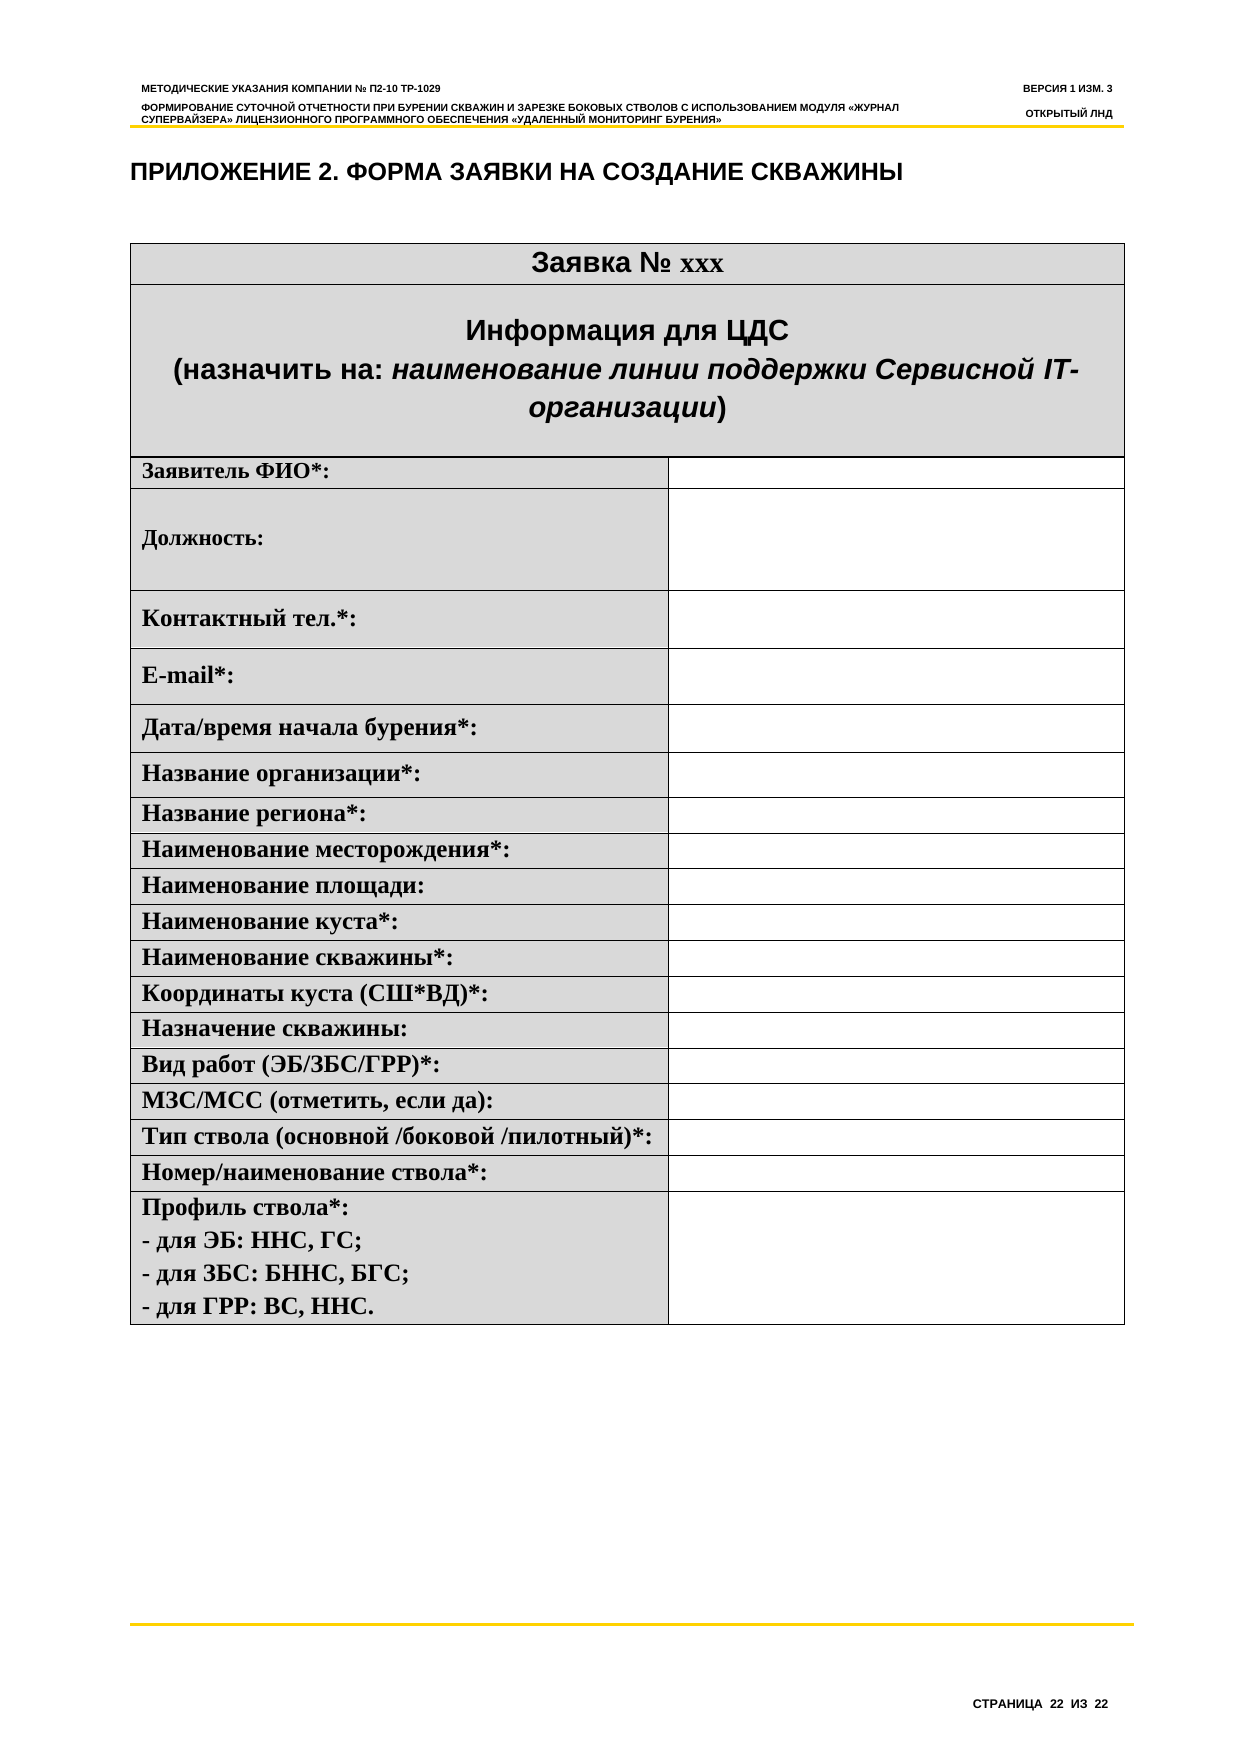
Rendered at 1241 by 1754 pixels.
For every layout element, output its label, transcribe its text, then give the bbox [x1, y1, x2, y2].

table_cell Наименование куста*: [131, 905, 668, 940]
table_cell Вид работ (ЭБ/ЗБС/ГРР)*: [131, 1049, 668, 1083]
table_cell [669, 869, 1124, 904]
table_cell [669, 1049, 1124, 1083]
table_cell Заявитель ФИО*: [131, 458, 668, 488]
table_cell Профиль ствола*: - для ЭБ: ННС, ГС; - для ЗБС: БННС, БГС; - для ГРР: ВС, ННС. [131, 1192, 668, 1324]
subtitle ПРИЛОЖЕНИЕ 2. ФОРМА ЗАЯВКИ НА СОЗДАНИЕ СКВАЖИНЫ [130, 157, 1134, 186]
table_cell Координаты куста (СШ*ВД)*: [131, 977, 668, 1012]
table_cell Наименование площади: [131, 869, 668, 904]
table_cell Название организации*: [131, 753, 668, 797]
table_cell Номер/наименование ствола*: [131, 1156, 668, 1191]
table_cell МЗС/МСС (отметить, если да): [131, 1084, 668, 1119]
table_cell [669, 834, 1124, 868]
table_cell [669, 458, 1124, 488]
table_cell [669, 753, 1124, 797]
table_cell Наименование скважины*: [131, 941, 668, 976]
table_cell Дата/время начала бурения*: [131, 705, 668, 752]
table_cell [669, 1120, 1124, 1155]
table_cell [669, 798, 1124, 832]
table_cell [669, 1013, 1124, 1047]
table_cell [669, 1084, 1124, 1119]
table_cell Назначение скважины: [131, 1013, 668, 1047]
table_cell Информация для ЦДС (назначить на: наименование линии поддержки Сервисной IT-организации) [131, 285, 1124, 456]
table_cell [669, 977, 1124, 1012]
table_cell E-mail*: [131, 649, 668, 704]
table_cell [669, 1192, 1124, 1324]
table_cell [669, 591, 1124, 647]
table_cell Тип ствола (основной /боковой /пилотный)*: [131, 1120, 668, 1155]
table_cell [669, 489, 1124, 590]
table_cell [669, 941, 1124, 976]
table_cell [669, 905, 1124, 940]
table_cell [669, 649, 1124, 704]
table_cell [669, 1156, 1124, 1191]
table_header Заявка № xxx [131, 244, 1124, 284]
table_cell Название региона*: [131, 798, 668, 832]
table_cell Контактный тел.*: [131, 591, 668, 647]
table_cell [669, 705, 1124, 752]
table_cell Должность: [131, 489, 668, 590]
table_cell Наименование месторождения*: [131, 834, 668, 868]
